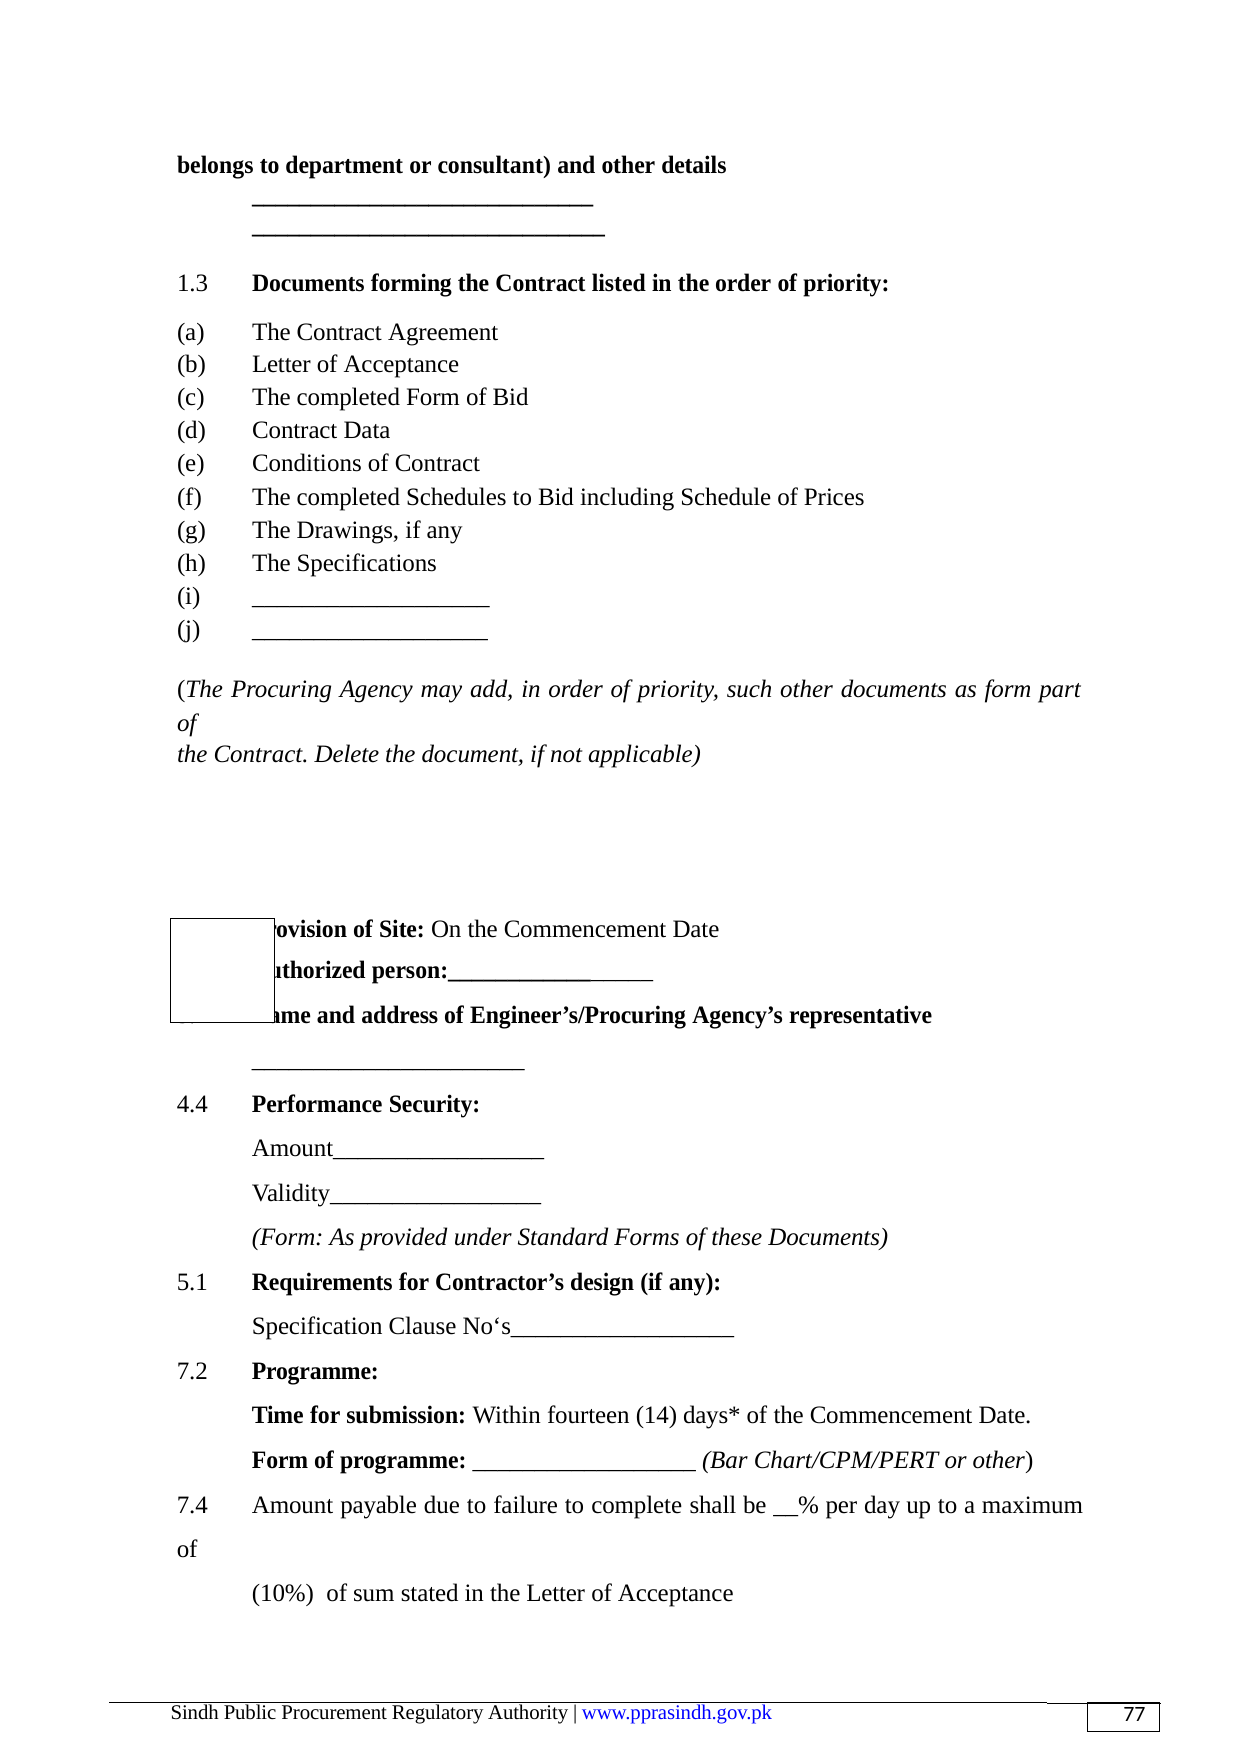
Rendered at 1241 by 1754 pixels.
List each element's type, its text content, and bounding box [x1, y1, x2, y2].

text (d) Contract Data [177, 412, 1107, 445]
text 3.2 Name and address of Engineer’s/Procuring Agency’s representative [177, 987, 1107, 1032]
text 1.3 Documents forming the Contract listed in the order of priority: [177, 264, 1107, 298]
text _____________________________ [177, 180, 1107, 209]
text (f) The completed Schedules to Bid including Schedule of Prices [177, 478, 1107, 512]
text (a) The Contract Agreement [177, 323, 1107, 345]
text 3.1 Authorized person:_________________ [275, 943, 1107, 987]
text 7.4 Amount payable due to failure to complete shall be __% per day up to a maximum of [177, 1478, 1107, 1566]
text Form of programme: __________________ (Bar Chart/CPM/PERT or other) [177, 1433, 1107, 1478]
text (e) Conditions of Contract [177, 445, 1107, 478]
text (10%) of sum stated in the Letter of Acceptance [177, 1566, 1107, 1610]
text (h) The Specifications [177, 545, 1107, 578]
text (The Procuring Agency may add, in order of priority, such other documents as form part of [177, 669, 1107, 738]
text 2.1 Provision of Site: On the Commencement Date [275, 918, 1107, 943]
text (b) Letter of Acceptance [177, 345, 1107, 379]
text (c) The completed Form of Bid [177, 379, 1107, 412]
text Validity_________________ [177, 1166, 1107, 1210]
text Amount_________________ [177, 1121, 1107, 1166]
text Time for submission: Within fourteen (14) days* of the Commencement Date. [177, 1388, 1107, 1433]
text the Contract. Delete the document, if not applicable) [177, 738, 1107, 768]
text Specification Clause No‘s__________________ [177, 1299, 1107, 1343]
text 4.4 Performance Security: [177, 1077, 1107, 1121]
text belongs to department or consultant) and other details [177, 150, 1107, 180]
text ______________________________ [177, 209, 1107, 239]
text 7.2 Programme: [177, 1343, 1107, 1388]
text ______________________ [177, 1032, 1107, 1077]
text (i) ___________________ [177, 578, 1107, 611]
text (g) The Drawings, if any [177, 512, 1107, 545]
text (j) ___________________ [177, 611, 1107, 644]
text (Form: As provided under Standard Forms of these Documents) [177, 1210, 1107, 1254]
text 5.1 Requirements for Contractor’s design (if any): [177, 1254, 1107, 1299]
